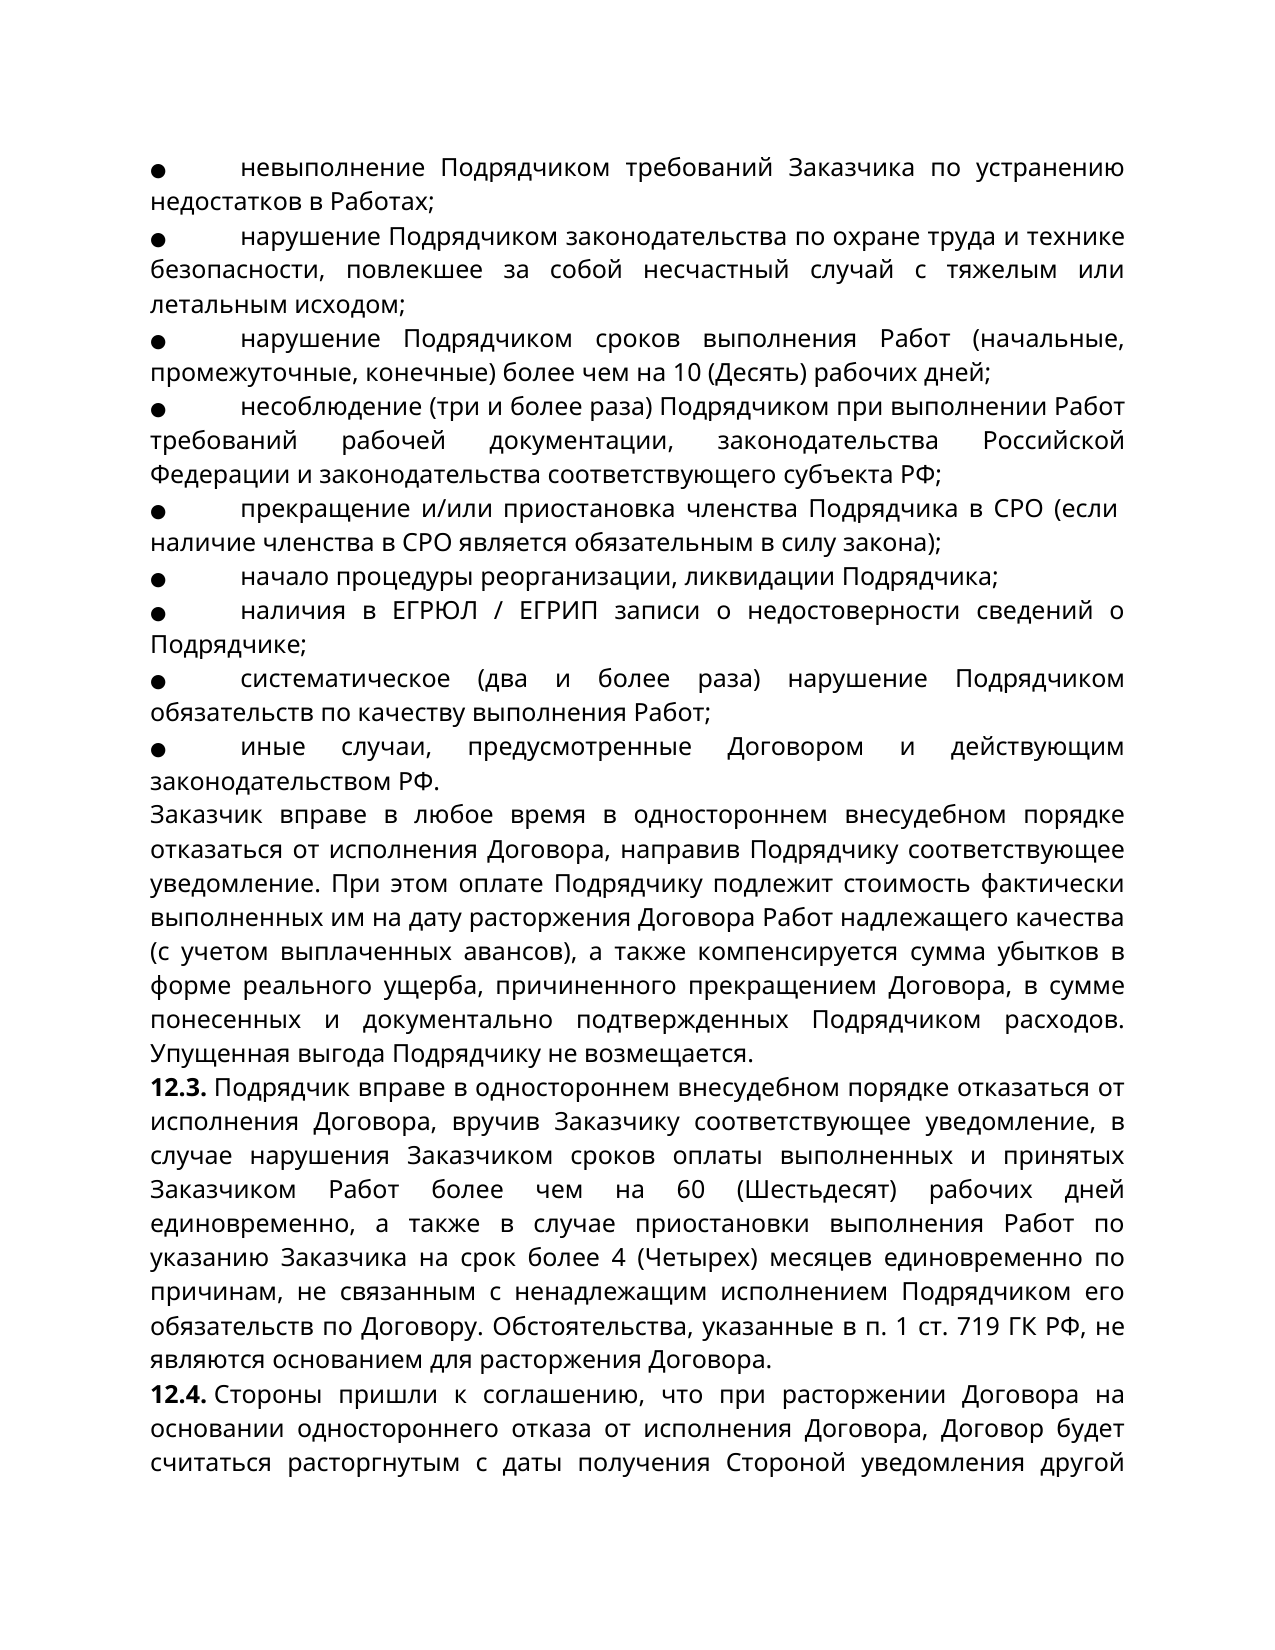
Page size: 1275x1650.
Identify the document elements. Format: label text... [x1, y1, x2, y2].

list ‌нарушение Подрядчиком законодательства по охране труда и технике безопасности, повлекшее за собой несчастный случай с тяжелым или летальным исходом; [150, 218, 1125, 320]
list ‌иные случаи, предусмотренные Договором и действующим законодательством РФ. [150, 729, 1125, 797]
list ‌прекращение и/или приостановка членства Подрядчика в СРО (если наличие членства в СРО является обязательным в силу закона); [150, 491, 1125, 559]
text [150, 1376, 1125, 1478]
text 12.3. ‌Подрядчик вправе в одностороннем внесудебном порядке отказаться от исполнения Договора, вручив Заказчику соответствующее уведомление, в случае нарушения Заказчиком сроков оплаты выполненных и принятых Заказчиком Работ более чем на 60 (Шестьдесят) рабочих дней единовременно, а также в случае приостановки выполнения Работ по указанию Заказчика на срок более 4 (Четырех) месяцев единовременно по причинам, не связанным с ненадлежащим исполнением Подрядчиком его обязательств по Договору. Обстоятельства, указанные в п. 1 ст. 719 ГК РФ, не являются основанием для расторжения Договора. [150, 1070, 1125, 1376]
list ‌невыполнение Подрядчиком требований Заказчика по устранению недостатков в Работах; [150, 150, 1125, 218]
text ‌Заказчик вправе в любое время в одностороннем внесудебном порядке отказаться от исполнения Договора, направив Подрядчику соответствующее уведомление. При этом оплате Подрядчику подлежит стоимость фактически выполненных им на дату расторжения Договора Работ надлежащего качества (с учетом выплаченных авансов), а также компенсируется сумма убытков в форме реального ущерба, причиненного прекращением Договора, в сумме понесенных и документально подтвержденных Подрядчиком расходов. Упущенная выгода Подрядчику не возмещается. [150, 797, 1125, 1070]
list ‌несоблюдение (три и более раза) Подрядчиком при выполнении Работ требований рабочей документации, законодательства Российской Федерации и законодательства соответствующего субъекта РФ; [150, 388, 1125, 491]
list ‌наличия в ЕГРЮЛ / ЕГРИП записи о недостоверности сведений о Подрядчике; [150, 593, 1125, 661]
list ‌начало процедуры реорганизации, ликвидации Подрядчика; [150, 559, 1125, 593]
list ‌нарушение Подрядчиком сроков выполнения Работ (начальные, промежуточные, конечные) более чем на 10 (Десять) рабочих дней; [150, 320, 1125, 388]
list ‌систематическое (два и более раза) нарушение Подрядчиком обязательств по качеству выполнения Работ; [150, 661, 1125, 729]
